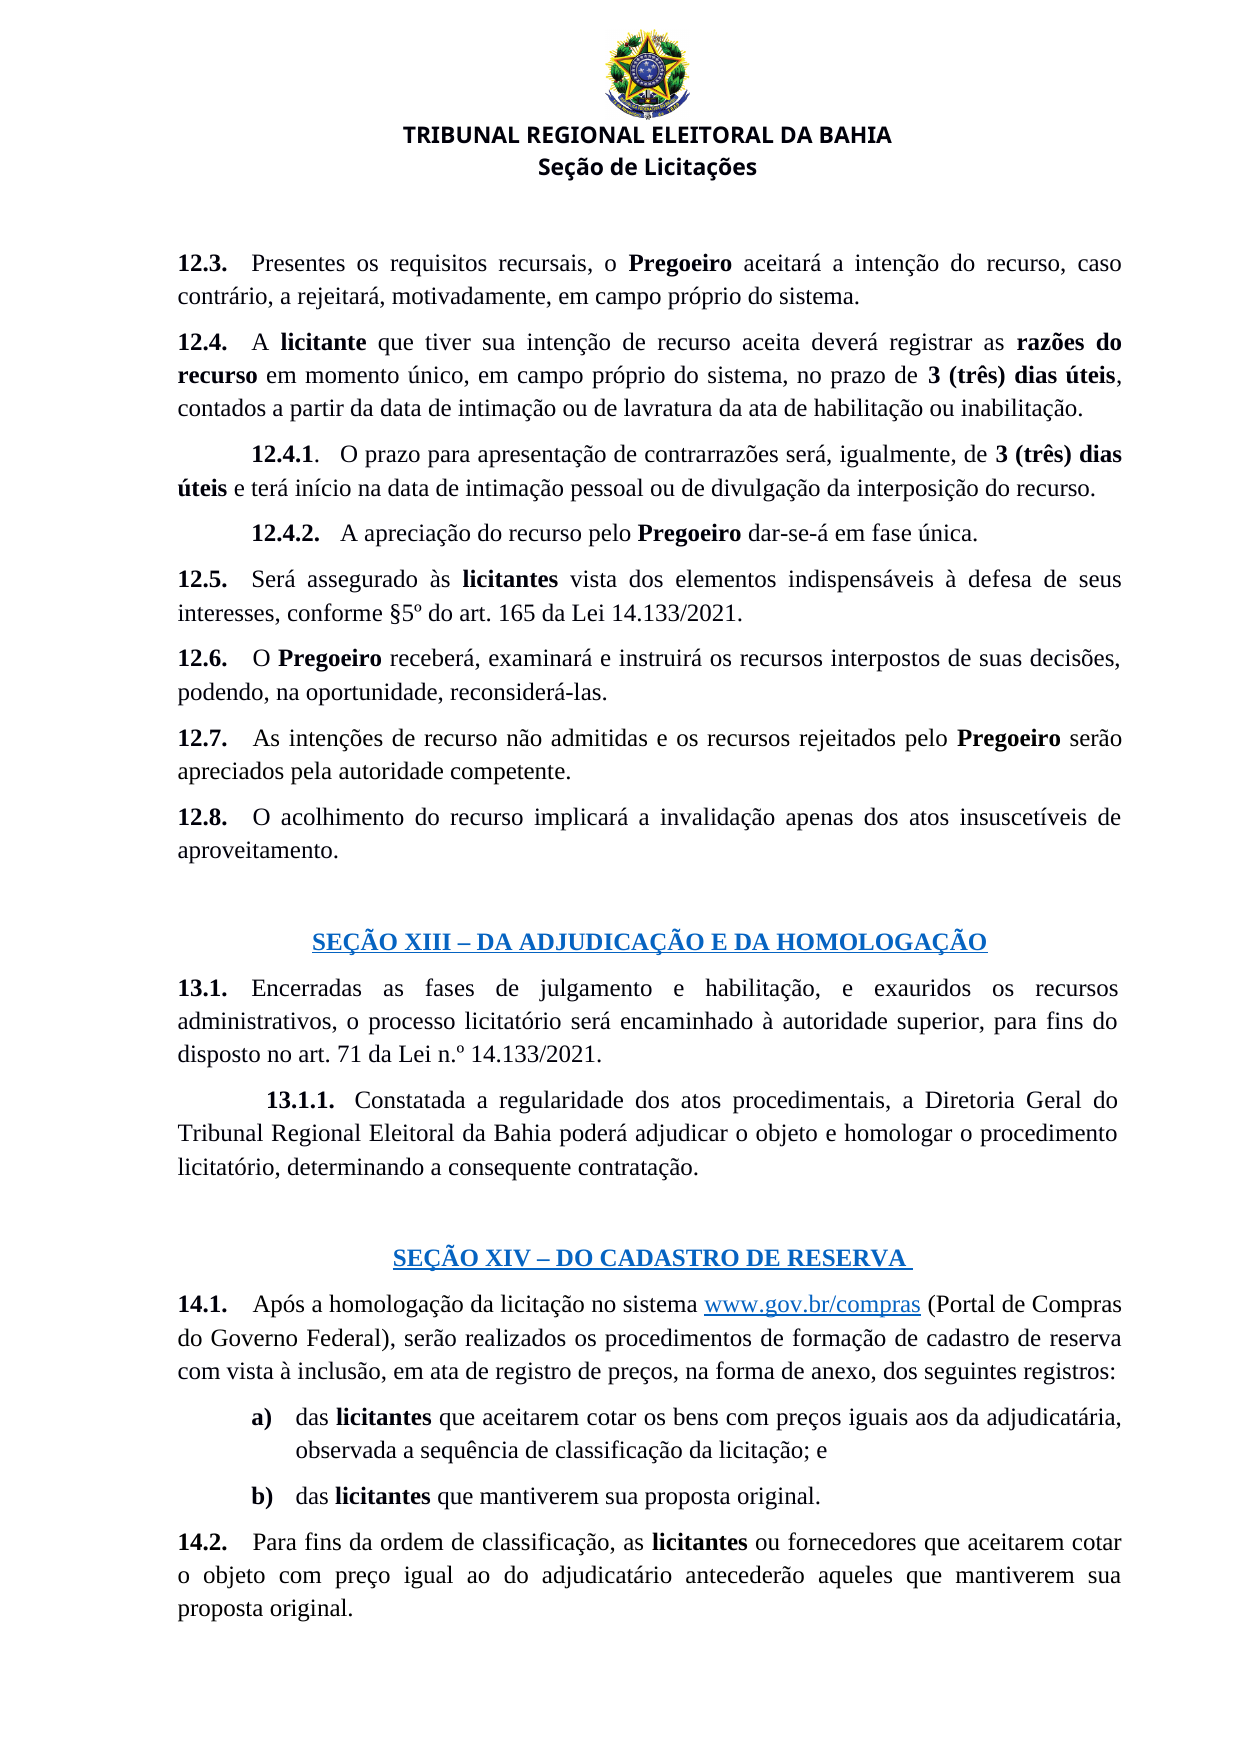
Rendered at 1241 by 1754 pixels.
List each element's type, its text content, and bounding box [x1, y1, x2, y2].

text 12.5. Será assegurado às licitantes vista dos elementos indispensáveis à defesa de seus interesses, conforme §5º do art. 165 da Lei 14.133/2021. [177, 561, 1122, 628]
text 12.4.2. A apreciação do recurso pelo Pregoeiro dar-se-á em fase única. [177, 515, 1122, 548]
text a) das licitantes que aceitarem cotar os bens com preços iguais aos da adjudicatária, observada a sequência de classificação da licitação; e [251, 1398, 1122, 1465]
list 14.2. Para fins da ordem de classificação, as licitantes ou fornecedores que aceitarem cotar o objeto com preço igual ao do adjudicatário antecederão aqueles que mantiverem sua proposta original. [177, 1523, 1122, 1623]
text 12.8. O acolhimento do recurso implicará a invalidação apenas dos atos insuscetíveis de aproveitamento. [177, 798, 1122, 865]
text SEÇÃO XIV – DO CADASTRO DE RESERVA [177, 1240, 1122, 1273]
text 13.1. Encerradas as fases de julgamento e habilitação, e exauridos os recursos administrativos, o processo licitatório será encaminhado à autoridade superior, para fins do disposto no art. 71 da Lei n.º 14.133/2021. [177, 969, 1119, 1069]
text 12.4. A licitante que tiver sua intenção de recurso aceita deverá registrar as razões do recurso em momento único, em campo próprio do sistema, no prazo de 3 (três) dias úteis, contados a partir da data de intimação ou de lavratura da ata de habilitação ou inabilitação. [177, 323, 1122, 423]
text SEÇÃO XIII – DA ADJUDICAÇÃO E DA HOMOLOGAÇÃO [177, 923, 1122, 957]
text 12.3. Presentes os requisitos recursais, o Pregoeiro aceitará a intenção do recurso, caso contrário, a rejeitará, motivadamente, em campo próprio do sistema. [177, 244, 1122, 311]
text 14.1. Após a homologação da licitação no sistema www.gov.br/compras (Portal de Compras do Governo Federal), serão realizados os procedimentos de formação de cadastro de reserva com vista à inclusão, em ata de registro de preços, na forma de anexo, dos seguintes registros: [177, 1286, 1122, 1386]
text 12.6. O Pregoeiro receberá, examinará e instruirá os recursos interpostos de suas decisões, podendo, na oportunidade, reconsiderá-las. [177, 640, 1122, 707]
text 12.4.1. O prazo para apresentação de contrarrazões será, igualmente, de 3 (três) dias úteis e terá início na data de intimação pessoal ou de divulgação da interposição do recurso. [177, 436, 1122, 503]
text b) das licitantes que mantiverem sua proposta original. [251, 1478, 1122, 1511]
text 12.7. As intenções de recurso não admitidas e os recursos rejeitados pelo Pregoeiro serão apreciados pela autoridade competente. [177, 719, 1122, 786]
text 13.1.1. Constatada a regularidade dos atos procedimentais, a Diretoria Geral do Tribunal Regional Eleitoral da Bahia poderá adjudicar o objeto e homologar o procedimento licitatório, determinando a consequente contratação. [177, 1082, 1119, 1182]
